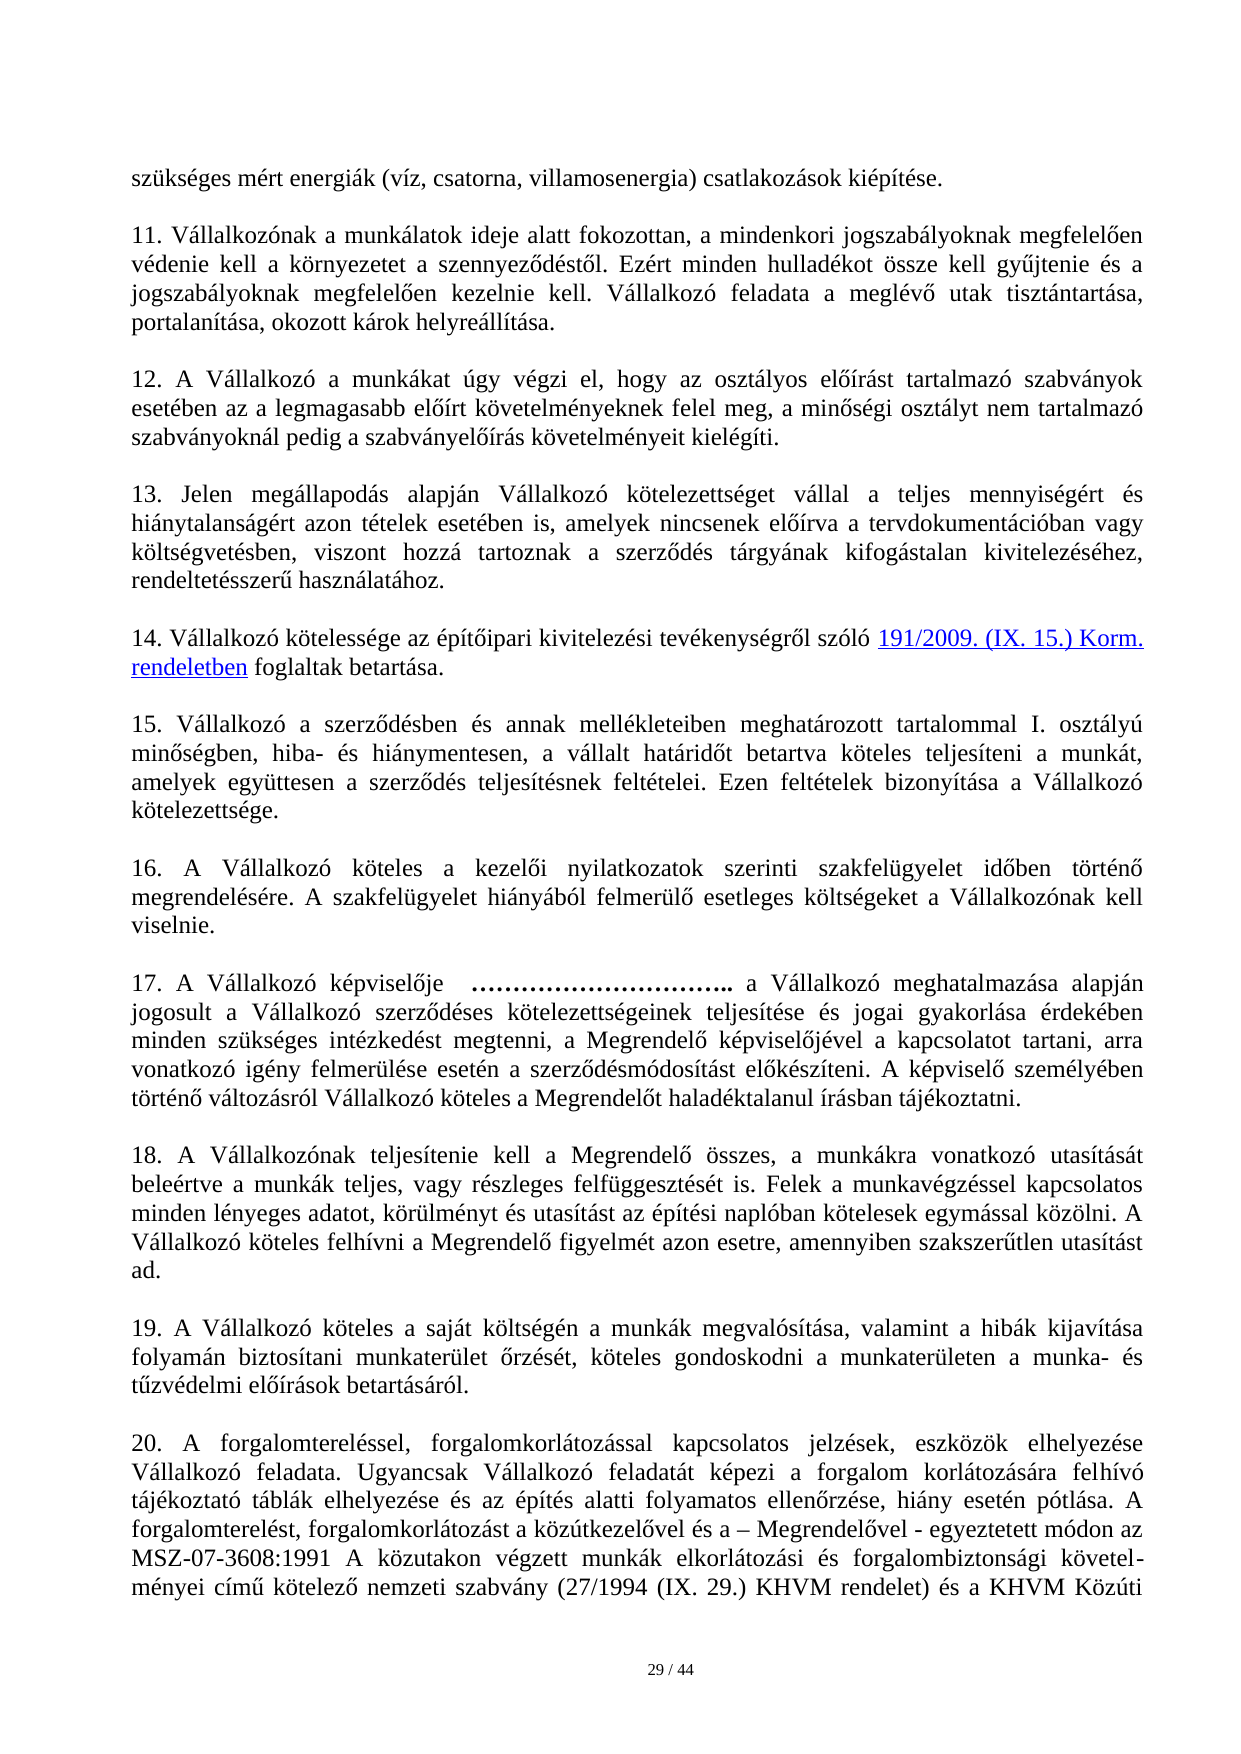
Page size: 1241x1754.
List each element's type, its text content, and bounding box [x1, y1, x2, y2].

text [131, 163, 1144, 192]
text 19. A Vállalkozó köteles a saját költségén a munkák megvalósítása, valamint a hibák kijavítása folyamán biztosítani munkaterület őrzését, köteles gondoskodni a munkaterületen a munka- és tűzvédelmi előírások betartásáról. [131, 1313, 1144, 1399]
text 16. A Vállalkozó köteles a kezelői nyilatkozatok szerinti szakfelügyelet időben történő megrendelésére. A szakfelügyelet hiányából felmerülő esetleges költségeket a Vállalkozónak kell viselnie. [131, 853, 1144, 939]
text 15. Vállalkozó a szerződésben és annak mellékleteiben meghatározott tartalommal I. osztályú minőségben, hiba- és hiánymentesen, a vállalt határidőt betartva köteles teljesíteni a munkát, amelyek együttesen a szerződés teljesítésnek feltételei. Ezen feltételek bizonyítása a Vállalkozó kötelezettsége. [131, 709, 1144, 824]
text 13. Jelen megállapodás alapján Vállalkozó kötelezettséget vállal a teljes mennyiségért és hiánytalanságért azon tételek esetében is, amelyek nincsenek előírva a tervdokumentációban vagy költségvetésben, viszont hozzá tartoznak a szerződés tárgyának kifogástalan kivitelezéséhez, rendeltetésszerű használatához. [131, 479, 1144, 594]
text 18. A Vállalkozónak teljesítenie kell a Megrendelő összes, a munkákra vonatkozó utasítását beleértve a munkák teljes, vagy részleges felfüggesztését is. Felek a munkavégzéssel kapcsolatos minden lényeges adatot, körülményt és utasítást az építési naplóban kötelesek egymással közölni. A Vállalkozó köteles felhívni a Megrendelő figyelmét azon esetre, amennyiben szakszerűtlen utasítást ad. [131, 1140, 1144, 1284]
text 17. A Vállalkozó képviselője ………………………….. a Vállalkozó meghatalmazása alapján jogosult a Vállalkozó szerződéses kötelezettségeinek teljesítése és jogai gyakorlása érdekében minden szükséges intézkedést megtenni, a Megrendelő képviselőjével a kapcsolatot tartani, arra vonatkozó igény felmerülése esetén a szerződésmódosítást előkészíteni. A képviselő személyében történő változásról Vállalkozó köteles a Megrendelőt haladéktalanul írásban tájékoztatni. [131, 968, 1144, 1112]
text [131, 1428, 1144, 1600]
text 14. Vállalkozó kötelessége az építőipari kivitelezési tevékenységről szóló 191/2009. (IX. 15.) Korm. rendeletben foglaltak betartása. [131, 623, 1144, 680]
text 11. Vállalkozónak a munkálatok ideje alatt fokozottan, a mindenkori jogszabályoknak megfelelően védenie kell a környezetet a szennyeződéstől. Ezért minden hulladékot össze kell gyűjtenie és a jogszabályoknak megfelelően kezelnie kell. Vállalkozó feladata a meglévő utak tisztántartása, portalanítása, okozott károk helyreállítása. [131, 220, 1144, 335]
text 12. A Vállalkozó a munkákat úgy végzi el, hogy az osztályos előírást tartalmazó szabványok esetében az a legmagasabb előírt követelményeknek felel meg, a minőségi osztályt nem tartalmazó szabványoknál pedig a szabványelőírás követelményeit kielégíti. [131, 364, 1144, 450]
